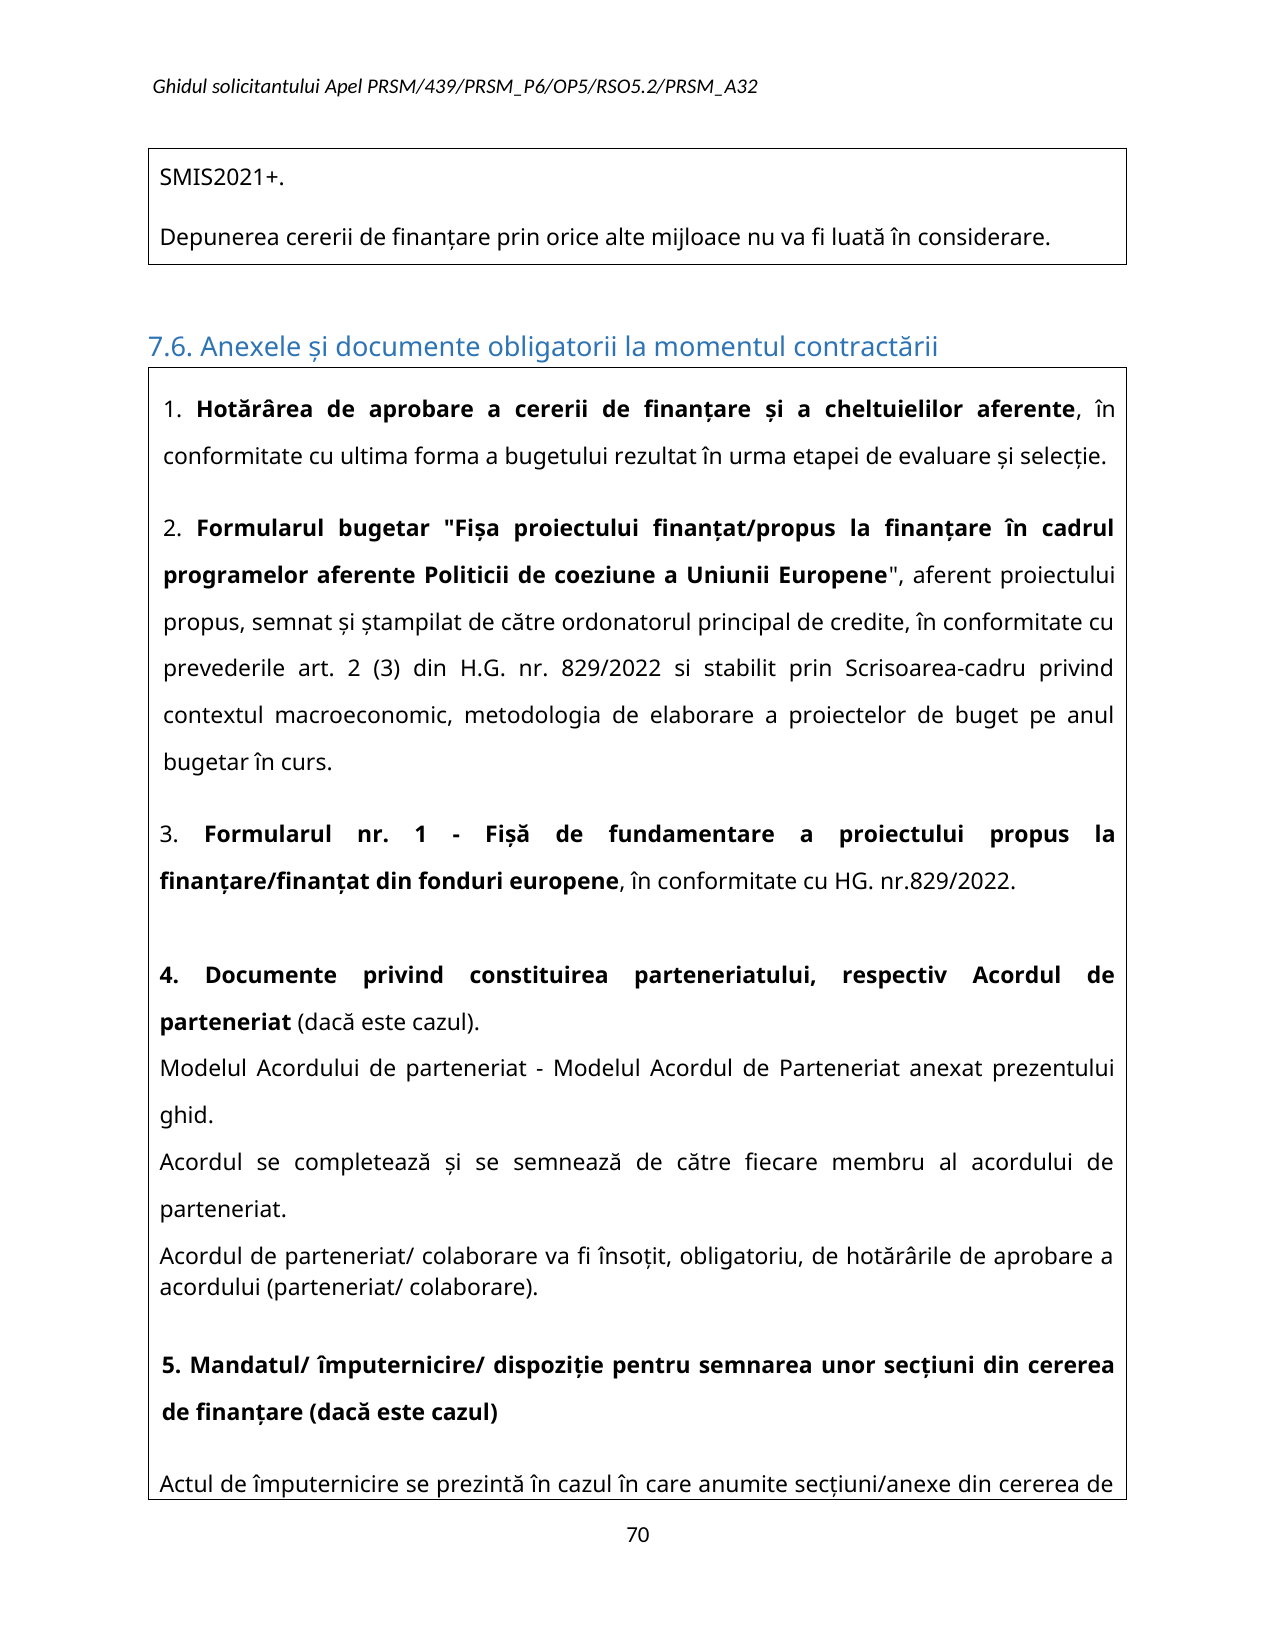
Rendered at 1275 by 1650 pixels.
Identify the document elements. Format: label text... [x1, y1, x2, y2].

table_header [149, 368, 1126, 1499]
subtitle 7.6. Anexele și documente obligatorii la momentul contractării [148, 327, 1127, 364]
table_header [149, 149, 1126, 264]
